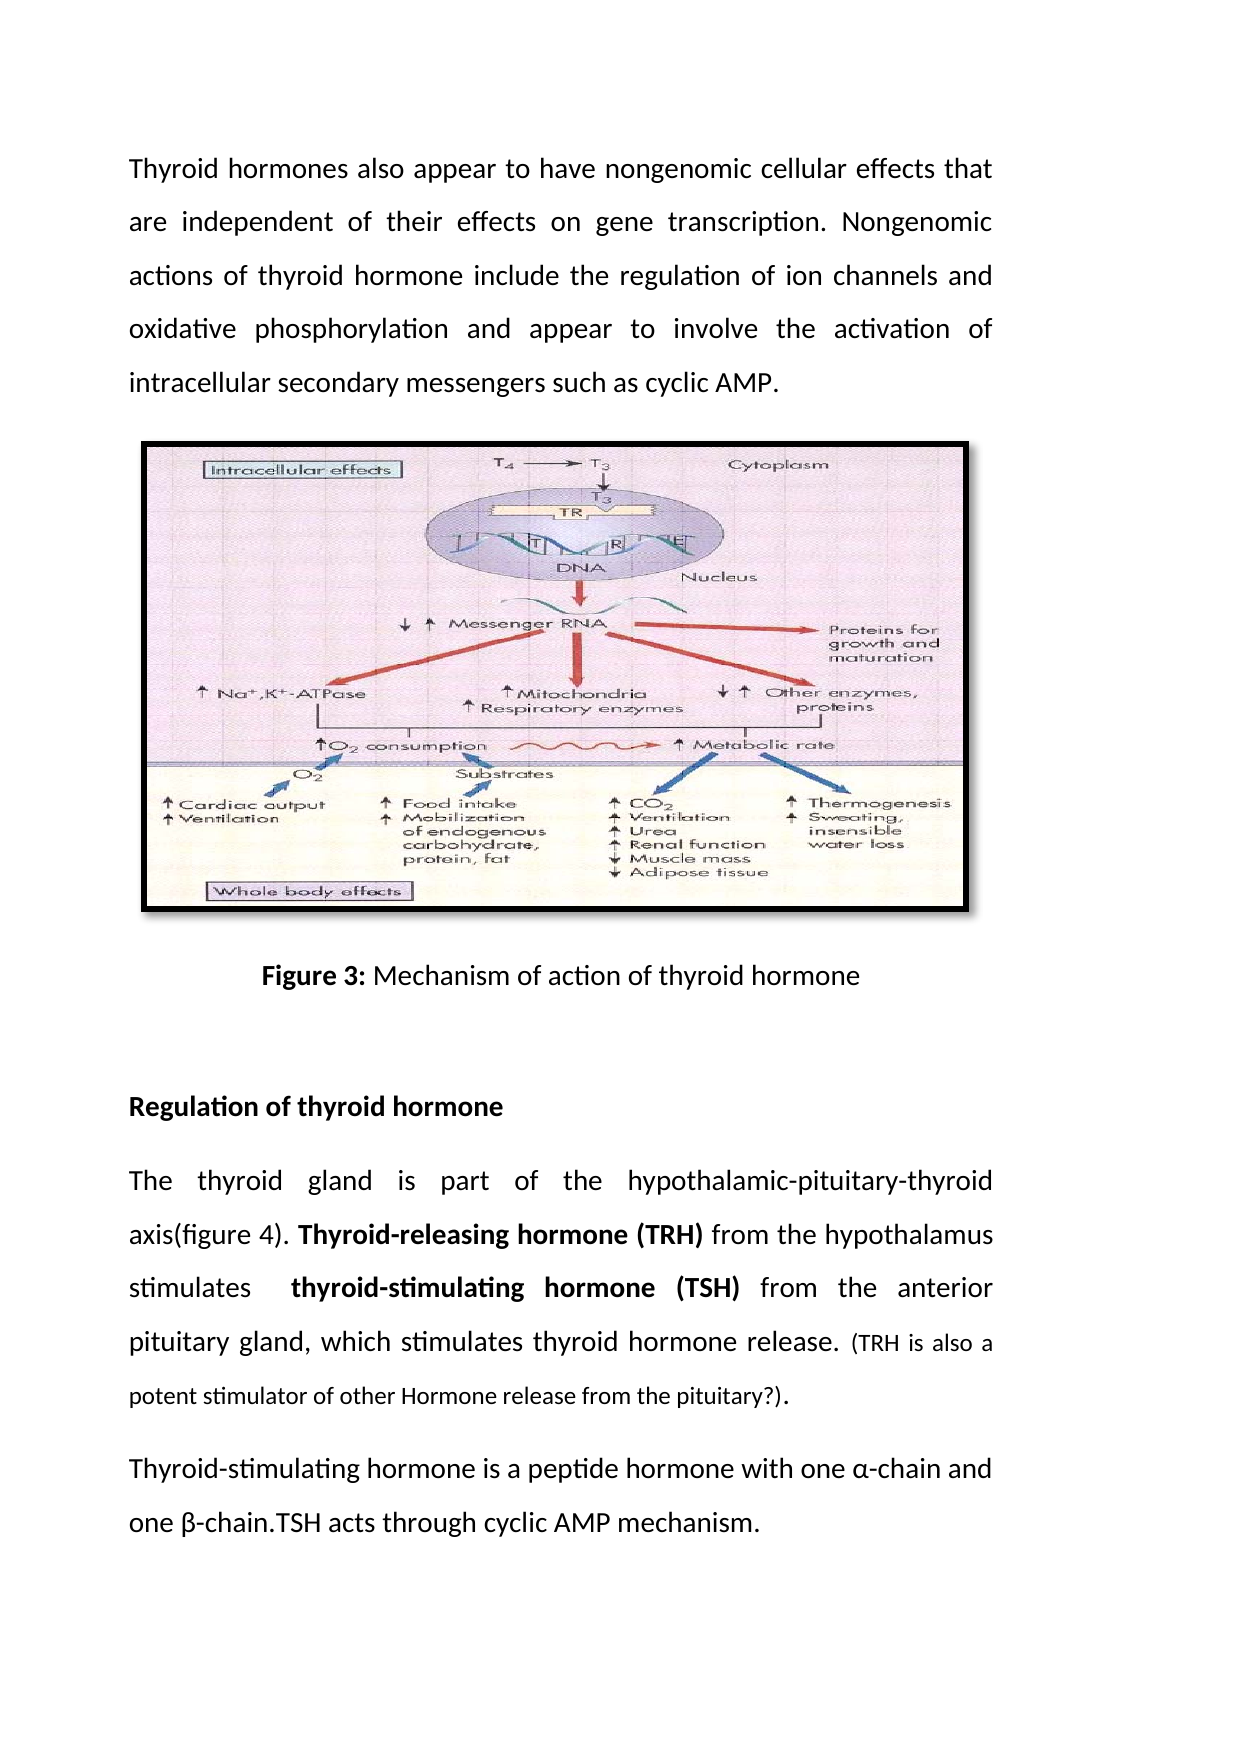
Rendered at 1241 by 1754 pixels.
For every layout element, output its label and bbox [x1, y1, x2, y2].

picture [147, 447, 963, 906]
